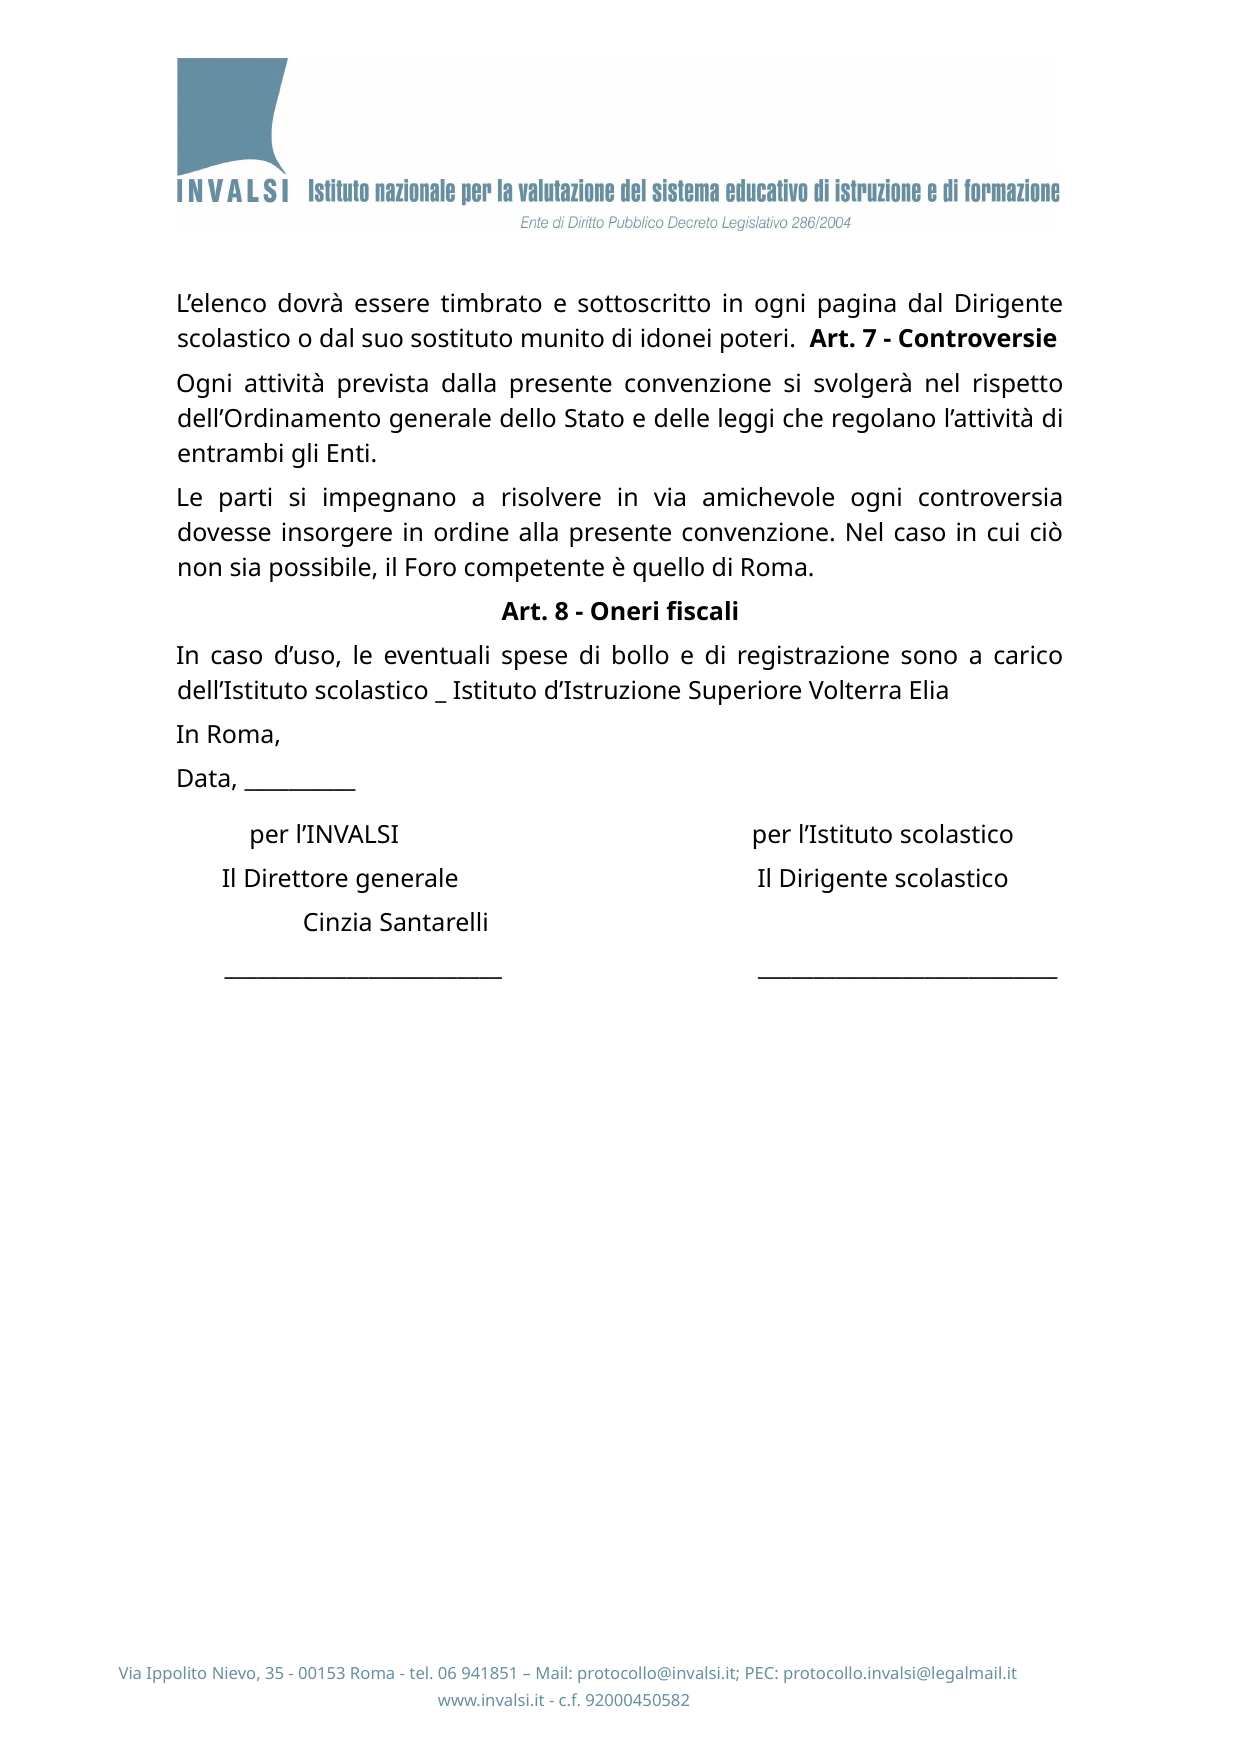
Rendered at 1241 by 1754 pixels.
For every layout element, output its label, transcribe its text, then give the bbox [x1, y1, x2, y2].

text per l’INVALSI per l’Istituto scolastico [177, 817, 1064, 851]
text In Roma, [176, 716, 1064, 750]
subtitle Art. 8 - Oneri fiscali [177, 593, 1063, 627]
text _________________________ ___________________________ [177, 949, 1064, 983]
text Cinzia Santarelli [177, 905, 1064, 939]
text Il Direttore generale Il Dirigente scolastico [177, 861, 1064, 895]
text L’elenco dovrà essere timbrato e sottoscritto in ogni pagina dal Dirigente scolastico o dal suo sostituto munito di idonei poteri. Art. 7 - Controversie [176, 286, 1064, 355]
text Le parti si impegnano a risolvere in via amichevole ogni controversia dovesse insorgere in ordine alla presente convenzione. Nel caso in cui ciò non sia possibile, il Foro competente è quello di Roma. [176, 479, 1064, 583]
text Ogni attività prevista dalla presente convenzione si svolgerà nel rispetto dell’Ordinamento generale dello Stato e delle leggi che regolano l’attività di entrambi gli Enti. [176, 365, 1064, 469]
text In caso d’uso, le eventuali spese di bollo e di registrazione sono a carico dell’Istituto scolastico _ Istituto d’Istruzione Superiore Volterra Elia [176, 637, 1064, 706]
picture [177, 58, 1060, 231]
text Data, __________ [176, 760, 1064, 794]
